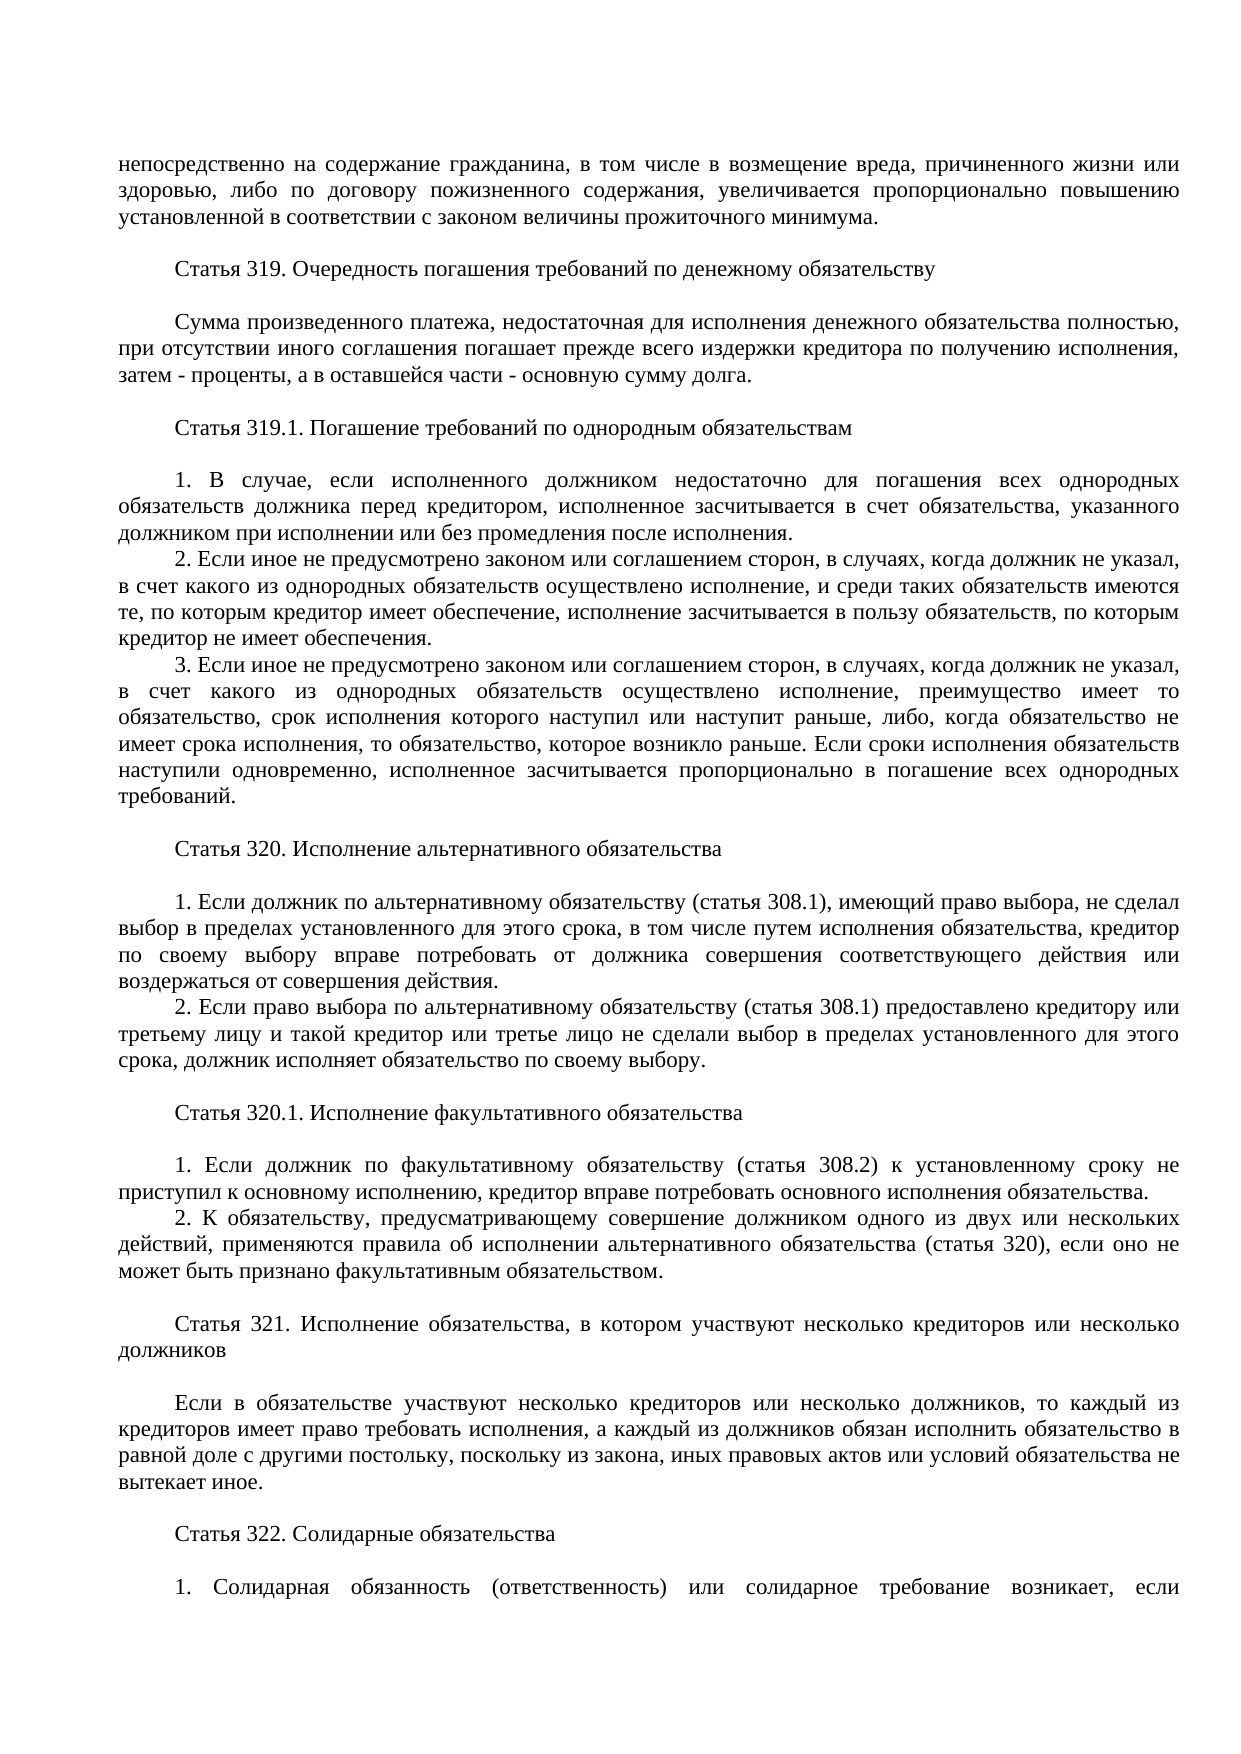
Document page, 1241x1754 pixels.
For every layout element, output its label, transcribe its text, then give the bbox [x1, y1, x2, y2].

text Статья 320. Исполнение альтернативного обязательства [118, 835, 1181, 862]
text Статья 322. Солидарные обязательства [118, 1520, 1181, 1547]
text 3. Если иное не предусмотрено законом или соглашением сторон, в случаях, когда должник не указал, в счет какого из однородных обязательств осуществлено исполнение, преимущество имеет то обязательство, срок исполнения которого наступил или наступит раньше, либо, когда обязательство не имеет срока исполнения, то обязательство, которое возникло раньше. Если сроки исполнения обязательств наступили одновременно, исполненное засчитывается пропорционально в погашение всех однородных требований. [118, 651, 1181, 809]
text 2. Если право выбора по альтернативному обязательству (статья 308.1) предоставлено кредитору или третьему лицу и такой кредитор или третье лицо не сделали выбор в пределах установленного для этого срока, должник исполняет обязательство по своему выбору. [118, 993, 1181, 1072]
text Статья 320.1. Исполнение факультативного обязательства [118, 1099, 1181, 1125]
text 1. В случае, если исполненного должником недостаточно для погашения всех однородных обязательств должника перед кредитором, исполненное засчитывается в счет обязательства, указанного должником при исполнении или без промедления после исполнения. [118, 466, 1181, 545]
text Статья 319. Очередность погашения требований по денежному обязательству [118, 255, 1181, 282]
text Сумма произведенного платежа, недостаточная для исполнения денежного обязательства полностью, при отсутствии иного соглашения погашает прежде всего издержки кредитора по получению исполнения, затем - проценты, а в оставшейся части - основную сумму долга. [118, 308, 1181, 387]
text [118, 1573, 1181, 1599]
text 1. Если должник по факультативному обязательству (статья 308.2) к установленному сроку не приступил к основному исполнению, кредитор вправе потребовать основного исполнения обязательства. [118, 1151, 1181, 1204]
text Если в обязательстве участвуют несколько кредиторов или несколько должников, то каждый из кредиторов имеет право требовать исполнения, а каждый из должников обязан исполнить обязательство в равной доле с другими постольку, поскольку из закона, иных правовых актов или условий обязательства не вытекает иное. [118, 1389, 1181, 1494]
text Статья 319.1. Погашение требований по однородным обязательствам [118, 413, 1181, 440]
text Статья 321. Исполнение обязательства, в котором участвуют несколько кредиторов или несколько должников [118, 1309, 1181, 1362]
text 2. К обязательству, предусматривающему совершение должником одного из двух или нескольких действий, применяются правила об исполнении альтернативного обязательства (статья 320), если оно не может быть признано факультативным обязательством. [118, 1204, 1181, 1283]
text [118, 150, 1181, 229]
text 1. Если должник по альтернативному обязательству (статья 308.1), имеющий право выбора, не сделал выбор в пределах установленного для этого срока, в том числе путем исполнения обязательства, кредитор по своему выбору вправе потребовать от должника совершения соответствующего действия или воздержаться от совершения действия. [118, 888, 1181, 993]
text 2. Если иное не предусмотрено законом или соглашением сторон, в случаях, когда должник не указал, в счет какого из однородных обязательств осуществлено исполнение, и среди таких обязательств имеются те, по которым кредитор имеет обеспечение, исполнение засчитывается в пользу обязательств, по которым кредитор не имеет обеспечения. [118, 545, 1181, 651]
